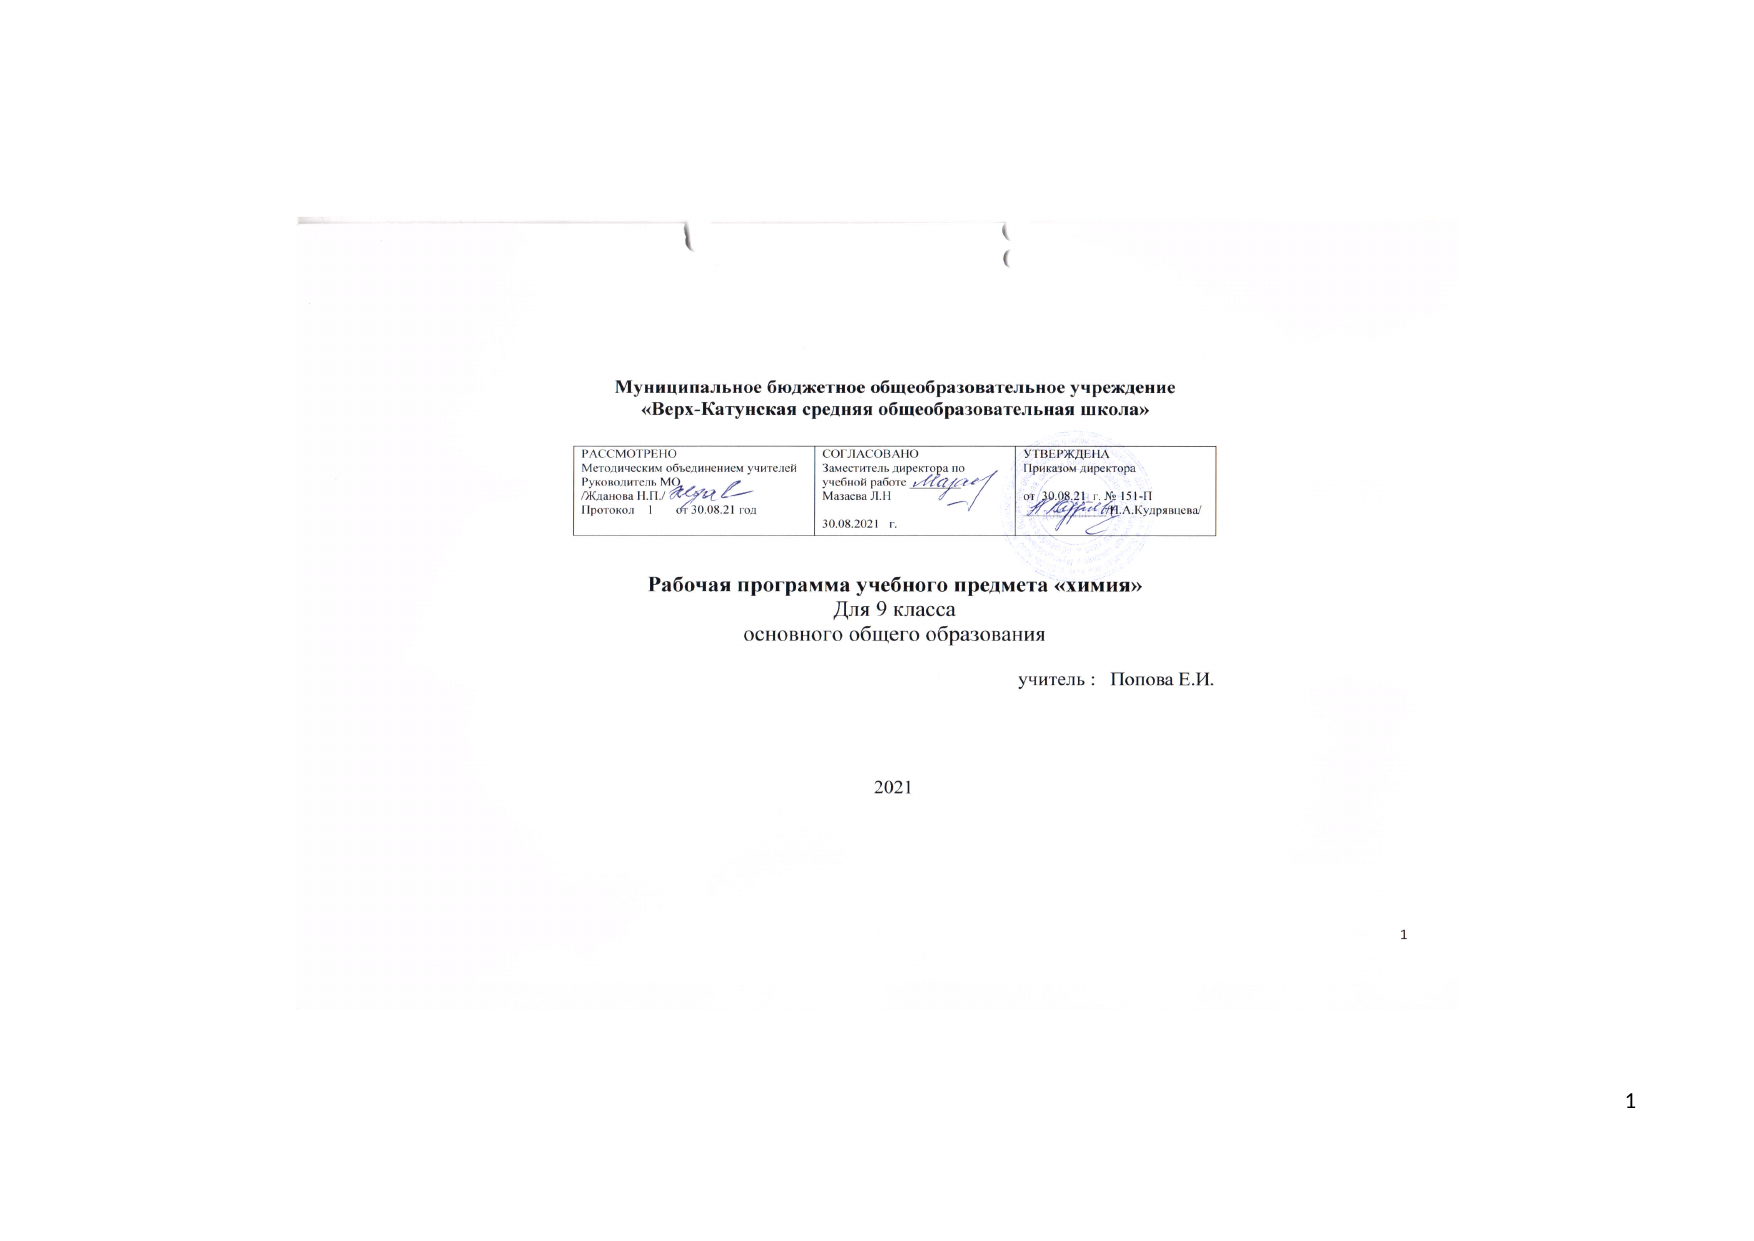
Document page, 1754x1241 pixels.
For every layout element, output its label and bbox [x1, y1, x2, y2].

picture [298, 212, 1459, 1010]
